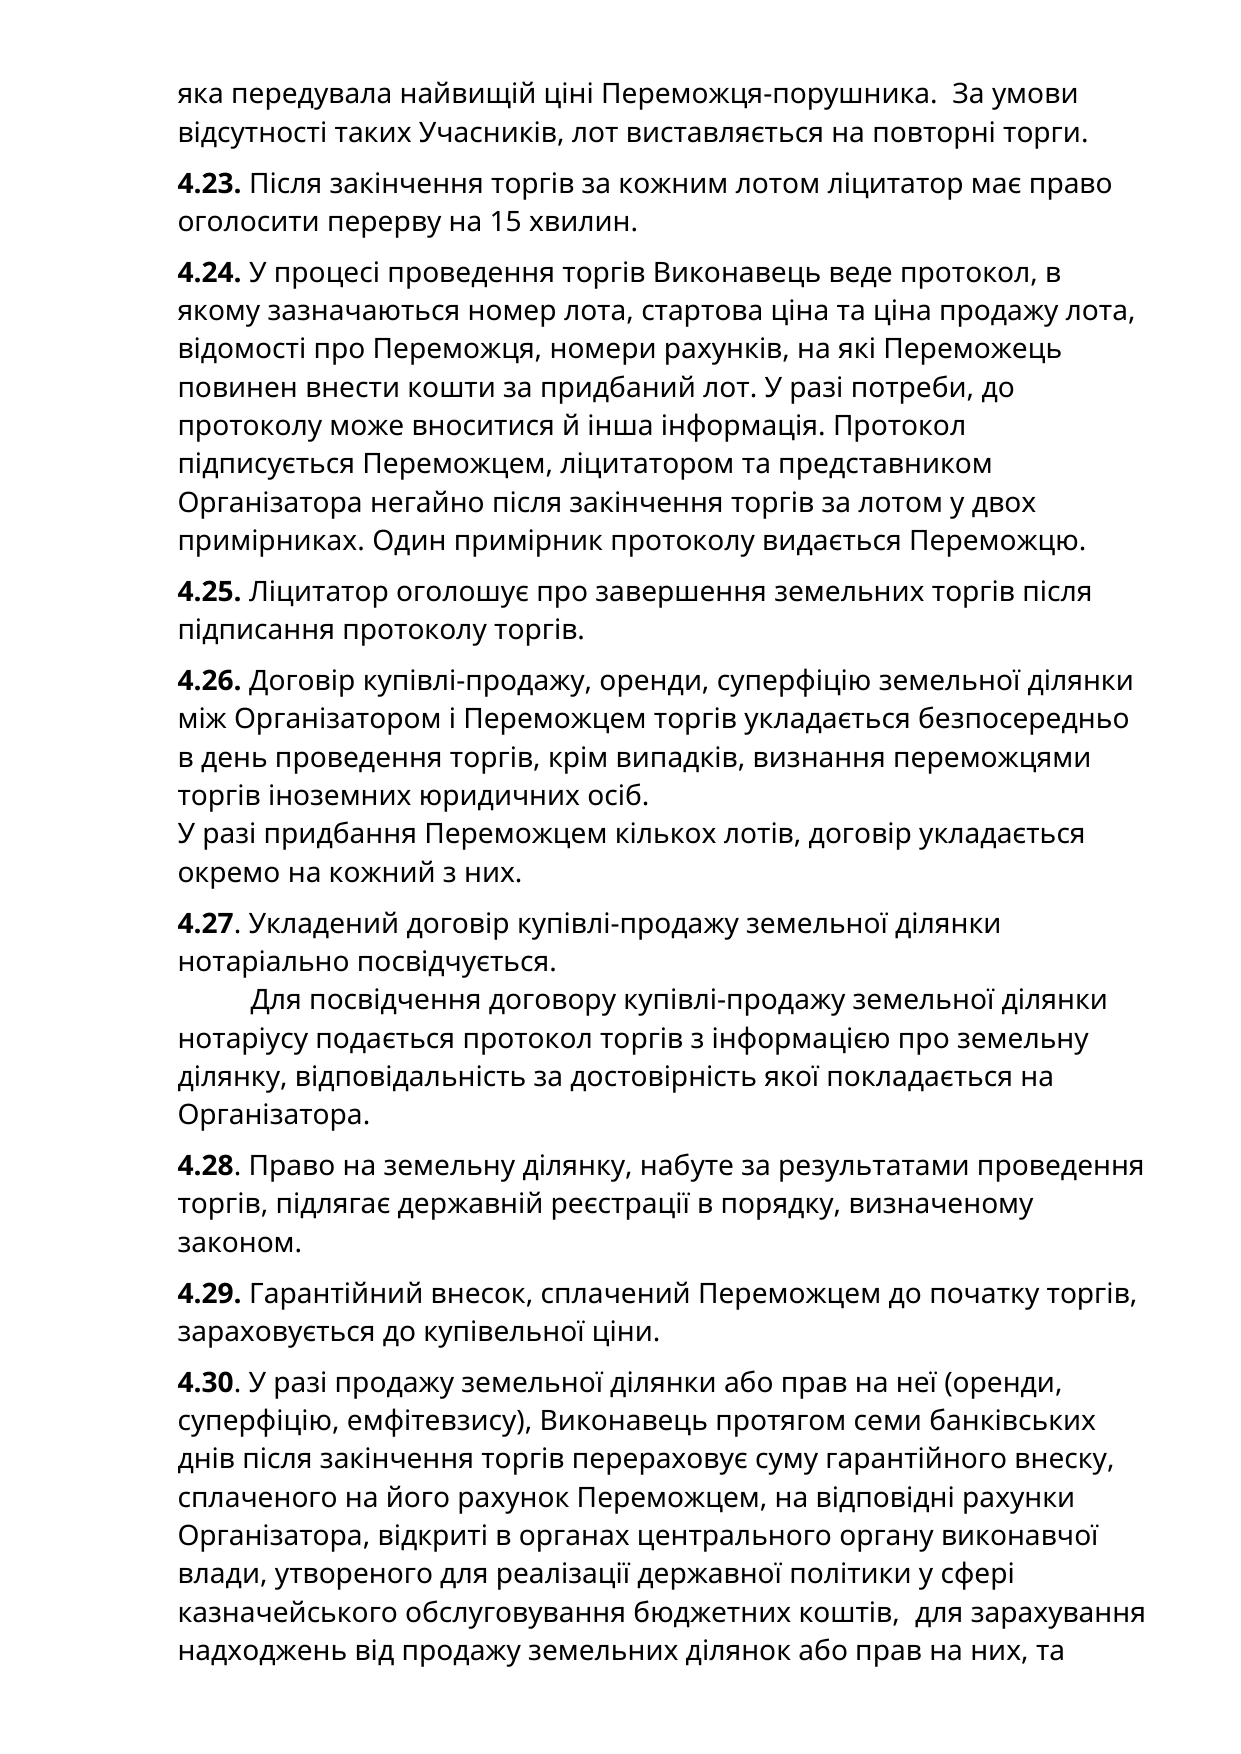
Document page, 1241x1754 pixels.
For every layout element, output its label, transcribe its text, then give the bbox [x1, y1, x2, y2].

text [177, 1362, 1152, 1669]
text У разі придбання Переможцем кількох лотів, договір укладається окремо на кожний з них. [177, 814, 1152, 891]
text 4.24. У процесі проведення торгів Виконавець веде протокол, в якому зазначаються номер лота, стартова ціна та ціна продажу лота, відомості про Переможця, номери рахунків, на які Переможець повинен внести кошти за придбаний лот. У разі потреби, до протоколу може вноситися й інша інформація. Протокол підписується Переможцем, ліцитатором та представником Організатора негайно після закінчення торгів за лотом у двох примірниках. Один примірник протоколу видається Переможцю. [177, 252, 1152, 559]
text 4.26. Договір купівлі-продажу, оренди, суперфіцію земельної ділянки між Організатором і Переможцем торгів укладається безпосередньо в день проведення торгів, крім випадків, визнання переможцями торгів іноземних юридичних осіб. [177, 661, 1152, 814]
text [177, 74, 1152, 151]
text 4.23. Після закінчення торгів за кожним лотом ліцитатор має право оголосити перерву на 15 хвилин. [177, 163, 1152, 240]
text 4.28. Право на земельну ділянку, набуте за результатами проведення торгів, підлягає державній реєстрації в порядку, визначеному законом. [177, 1146, 1152, 1261]
text 4.25. Ліцитатор оголошує про завершення земельних торгів після підписання протоколу торгів. [177, 571, 1152, 648]
text 4.29. Гарантійний внесок, сплачений Переможцем до початку торгів, зараховується до купівельної ціни. [177, 1273, 1152, 1350]
text 4.27. Укладений договір купівлі-продажу земельної ділянки нотаріально посвідчується. [177, 903, 1152, 980]
text Для посвідчення договору купівлі-продажу земельної ділянки нотаріусу подається протокол торгів з інформацією про земельну ділянку, відповідальність за достовірність якої покладається на Організатора. [177, 980, 1152, 1133]
